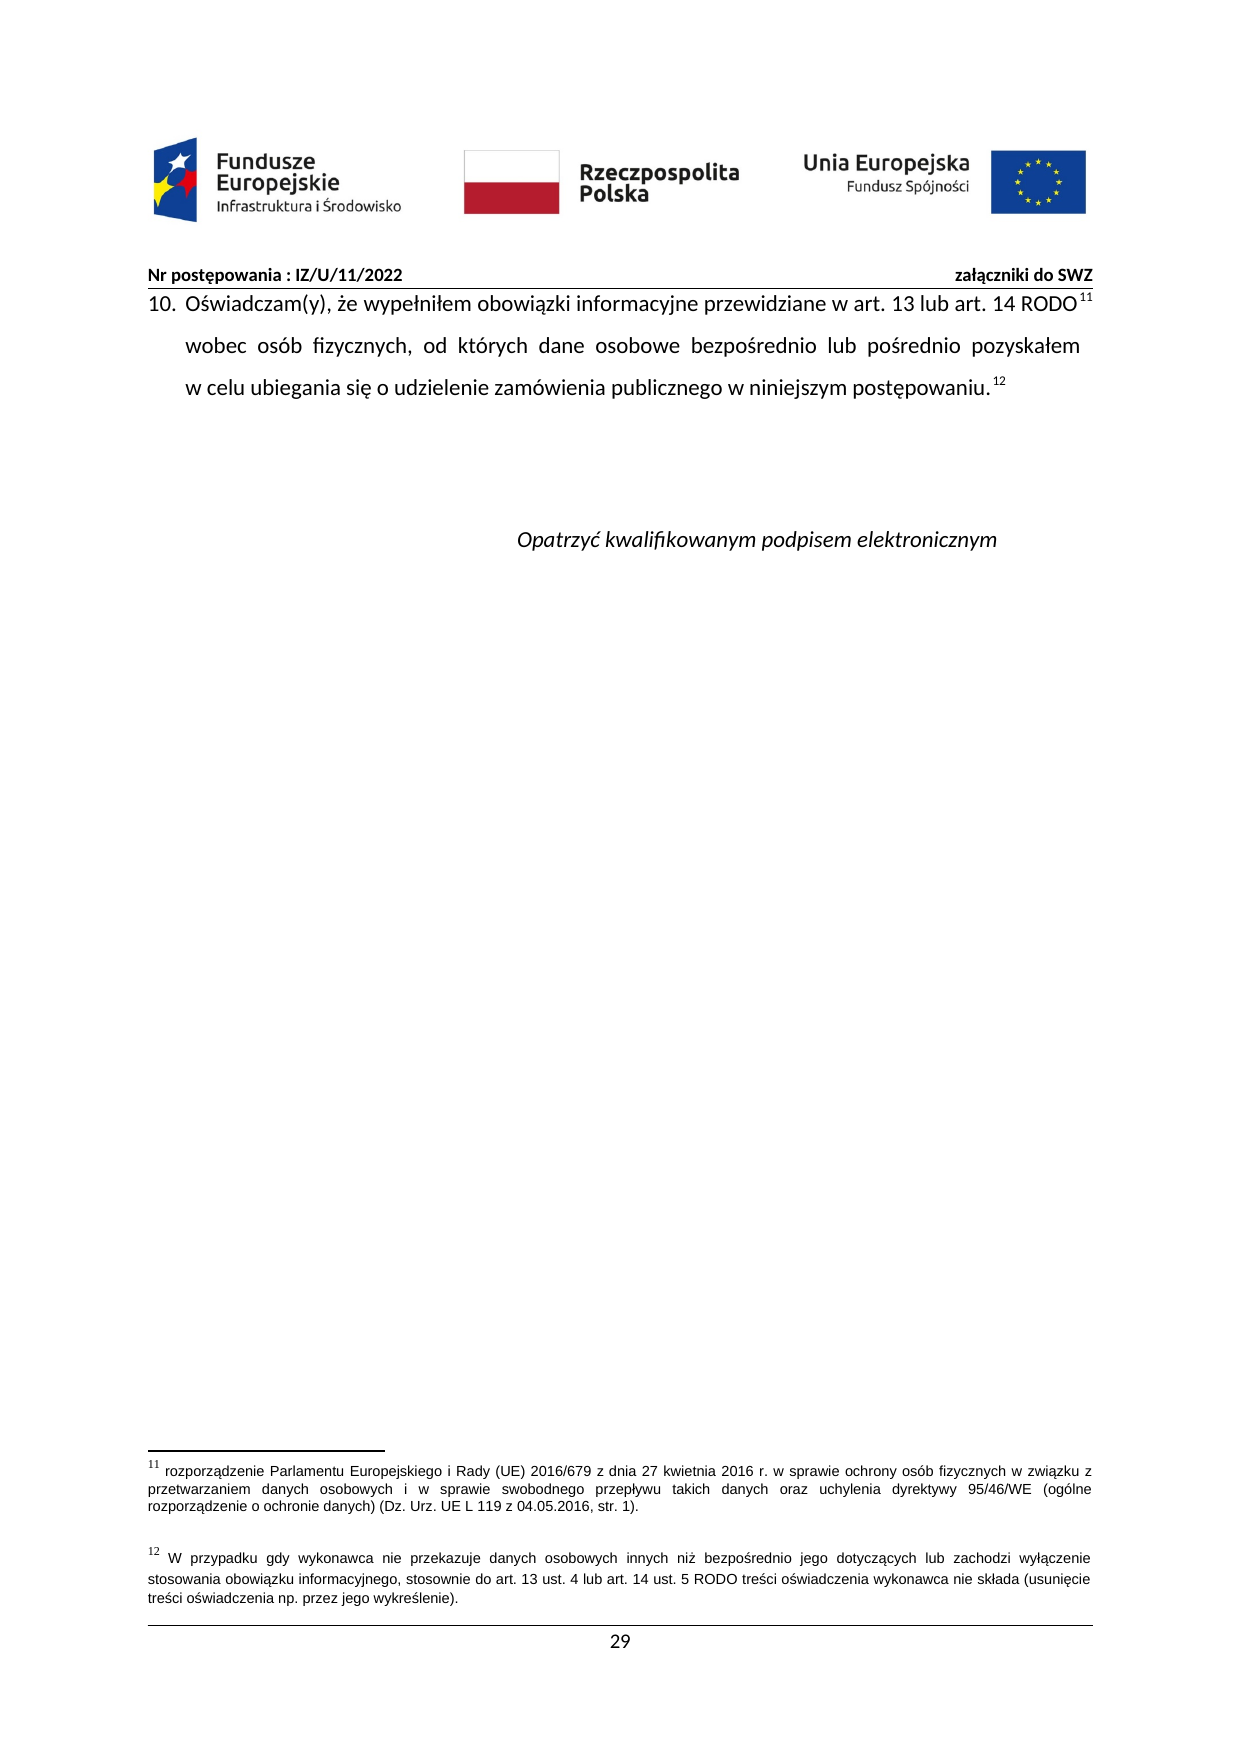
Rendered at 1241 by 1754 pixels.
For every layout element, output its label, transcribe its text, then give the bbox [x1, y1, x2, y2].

text Opatrzyć kwalifikowanym podpisem elektronicznym [148, 525, 1093, 553]
list Oświadczam(y), że wypełniłem obowiązki informacyjne przewidziane w art. 13 lub art. 14 RODO wobec osób fizycznych, od których dane osobowe bezpośrednio lub pośrednio pozyskałem w celu ubiegania się o udzielenie zamówienia publicznego w niniejszym postępowaniu. [148, 289, 1093, 401]
picture [147, 102, 1093, 235]
